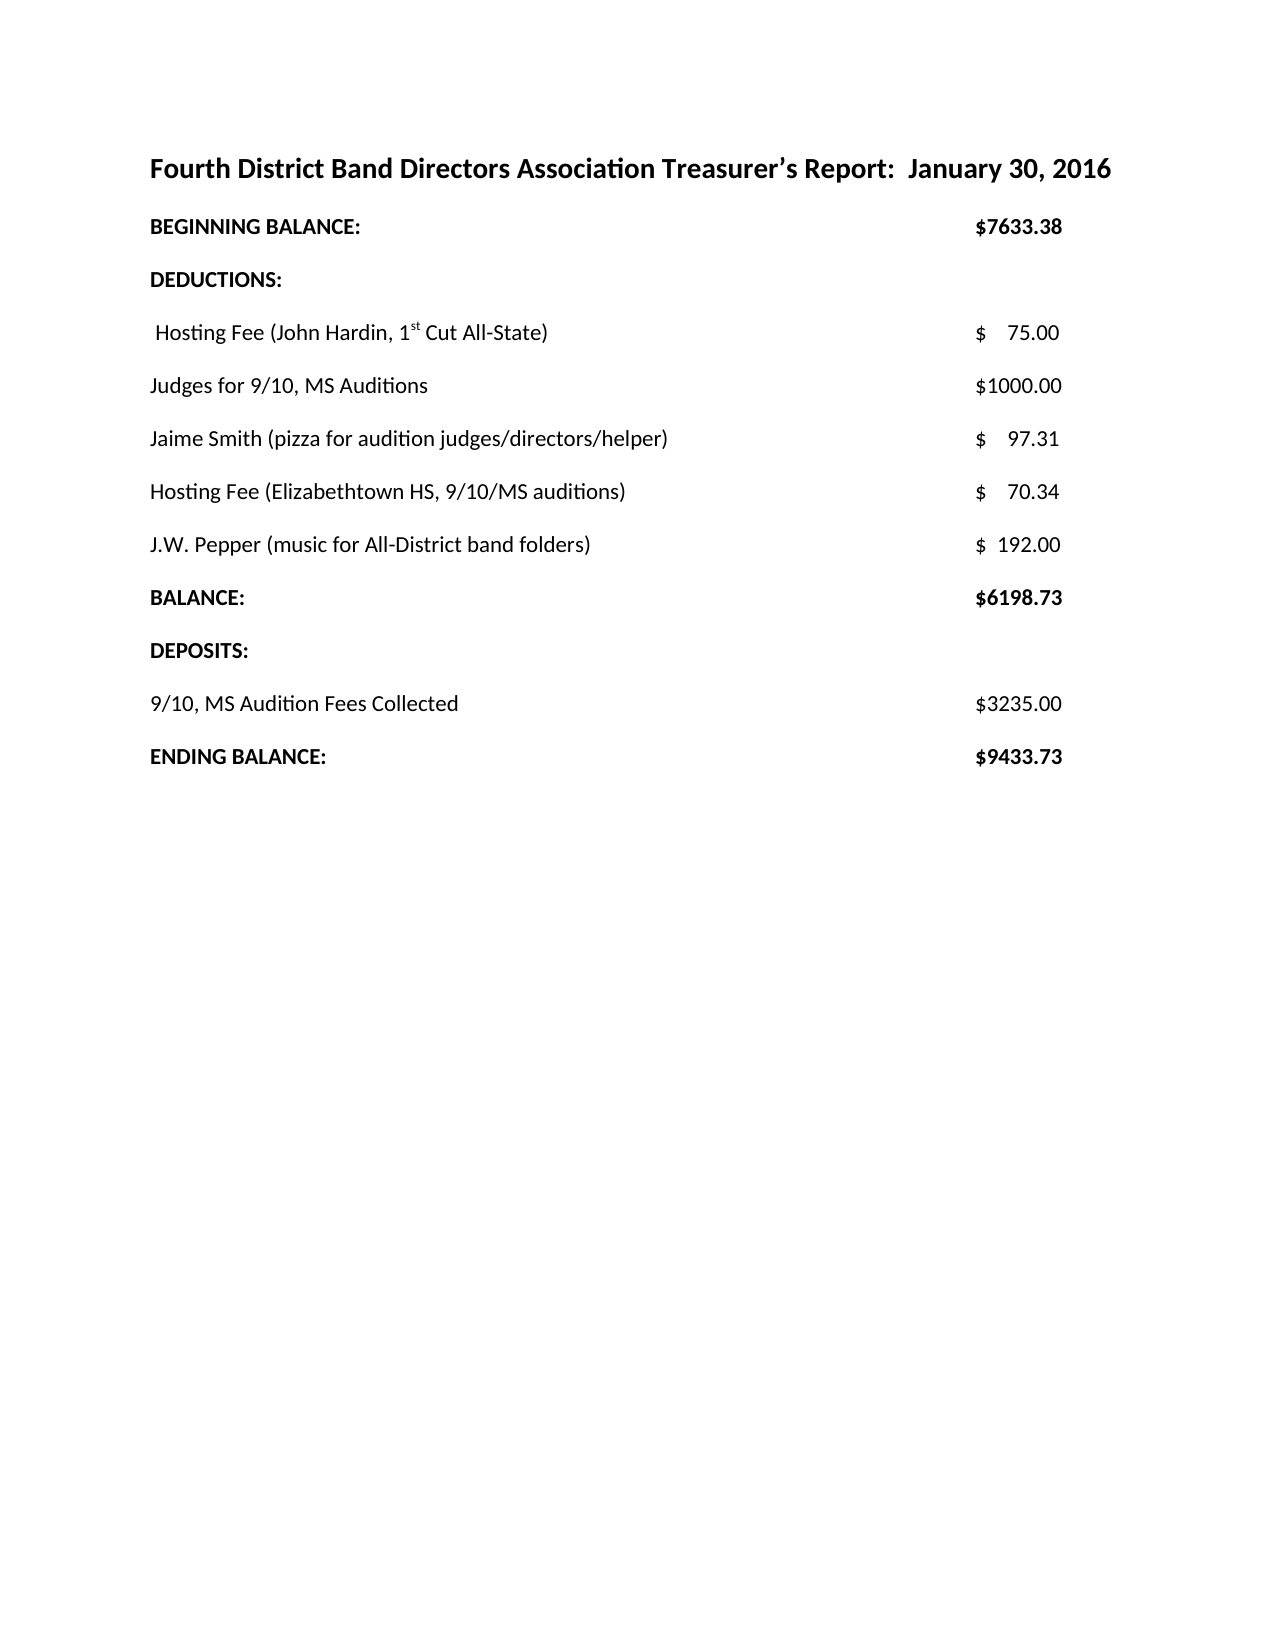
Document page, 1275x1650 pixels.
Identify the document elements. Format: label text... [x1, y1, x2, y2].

text Fourth District Band Directors Association Treasurer’s Report: January 30, 2016 [150, 150, 1125, 186]
text BALANCE: $6198.73 [150, 583, 1125, 611]
text J.W. Pepper (music for All-District band folders) $ 192.00 [150, 530, 1125, 558]
text Hosting Fee (Elizabethtown HS, 9/10/MS auditions) $ 70.34 [150, 477, 1125, 505]
text Hosting Fee (John Hardin, 1st Cut All-State) $ 75.00 [150, 318, 1125, 346]
text DEPOSITS: [150, 636, 1125, 664]
text ENDING BALANCE: $9433.73 [150, 742, 1125, 770]
text Jaime Smith (pizza for audition judges/directors/helper) $ 97.31 [150, 424, 1125, 452]
text BEGINNING BALANCE: $7633.38 [150, 212, 1125, 240]
text DEDUCTIONS: [150, 265, 1125, 293]
text 9/10, MS Audition Fees Collected $3235.00 [150, 689, 1125, 717]
text Judges for 9/10, MS Auditions $1000.00 [150, 371, 1125, 399]
